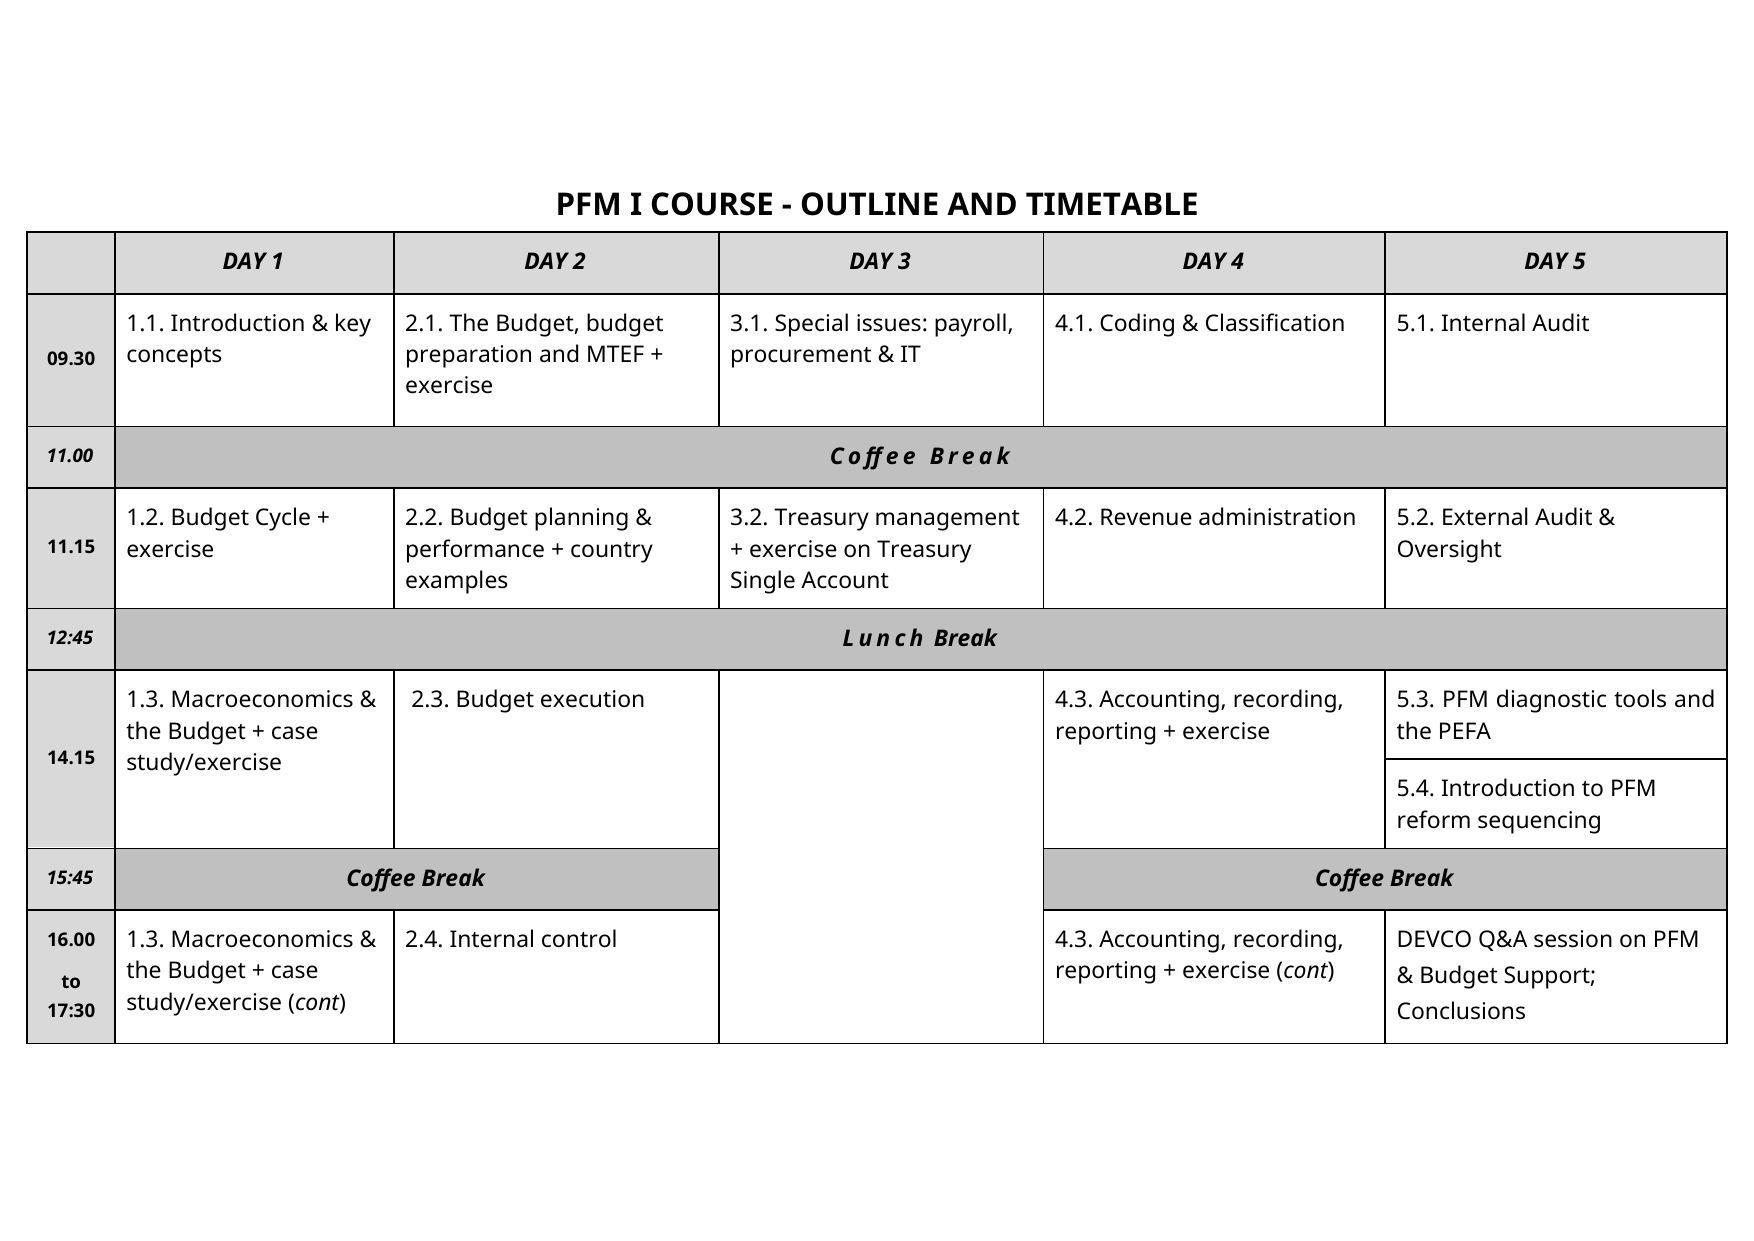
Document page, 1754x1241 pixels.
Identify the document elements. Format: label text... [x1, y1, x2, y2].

table_header DAY 5 [1386, 233, 1726, 293]
table_cell 4.3. Accounting, recording, reporting + exercise (cont) [1044, 911, 1384, 1043]
table_header DAY 1 [116, 233, 393, 293]
table_cell 2.4. Internal control [395, 911, 718, 1043]
table_cell 5.4. Introduction to PFM reform sequencing [1386, 760, 1726, 847]
table_cell 5.2. External Audit & Oversight [1386, 489, 1726, 608]
table_cell DEVCO Q&A session on PFM & Budget Support; Conclusions [1386, 911, 1726, 1043]
table_cell 3.2. Treasury management + exercise on Treasury Single Account [720, 489, 1043, 608]
table_cell 4.2. Revenue administration [1044, 489, 1384, 608]
table_cell 3.1. Special issues: payroll, procurement & IT [720, 295, 1043, 426]
table_cell 2.1. The Budget, budget preparation and MTEF + exercise [395, 295, 718, 426]
table_cell Lunch Break [116, 609, 1726, 669]
table_cell 09.30 [28, 295, 114, 426]
table_cell 5.3. PFM diagnostic tools and the PEFA [1386, 671, 1726, 758]
table_cell 1.3. Macroeconomics & the Budget + case study/exercise (cont) [116, 911, 393, 1043]
table_header [28, 233, 114, 293]
table_cell 12:45 [28, 609, 114, 669]
table_cell Coffee Break [116, 849, 718, 909]
table_cell 15:45 [28, 849, 114, 909]
table_header DAY 4 [1044, 233, 1384, 293]
table_cell 1.3. Macroeconomics & the Budget + case study/exercise [116, 671, 393, 847]
table_cell 14.15 [28, 671, 114, 847]
text PFM I COURSE - OUTLINE AND TIMETABLE [75, 182, 1679, 225]
table_cell 2.3. Budget execution [395, 671, 718, 847]
table_header DAY 2 [395, 233, 718, 293]
table_cell 4.1. Coding & Classification [1044, 295, 1384, 426]
table_cell 11.00 [28, 427, 114, 487]
table_cell Coffee Break [116, 427, 1726, 487]
table_cell 1.1. Introduction & key concepts [116, 295, 393, 426]
table_cell 11.15 [28, 489, 114, 608]
table_cell Coffee Break [1044, 849, 1726, 909]
table_cell 2.2. Budget planning & performance + country examples [395, 489, 718, 608]
table_header DAY 3 [720, 233, 1043, 293]
table_cell 4.3. Accounting, recording, reporting + exercise [1044, 671, 1384, 847]
table_cell 5.1. Internal Audit [1386, 295, 1726, 426]
table_cell 16.00 to 17:30 [28, 911, 114, 1043]
table_cell [720, 671, 1043, 1043]
table_cell 1.2. Budget Cycle + exercise [116, 489, 393, 608]
